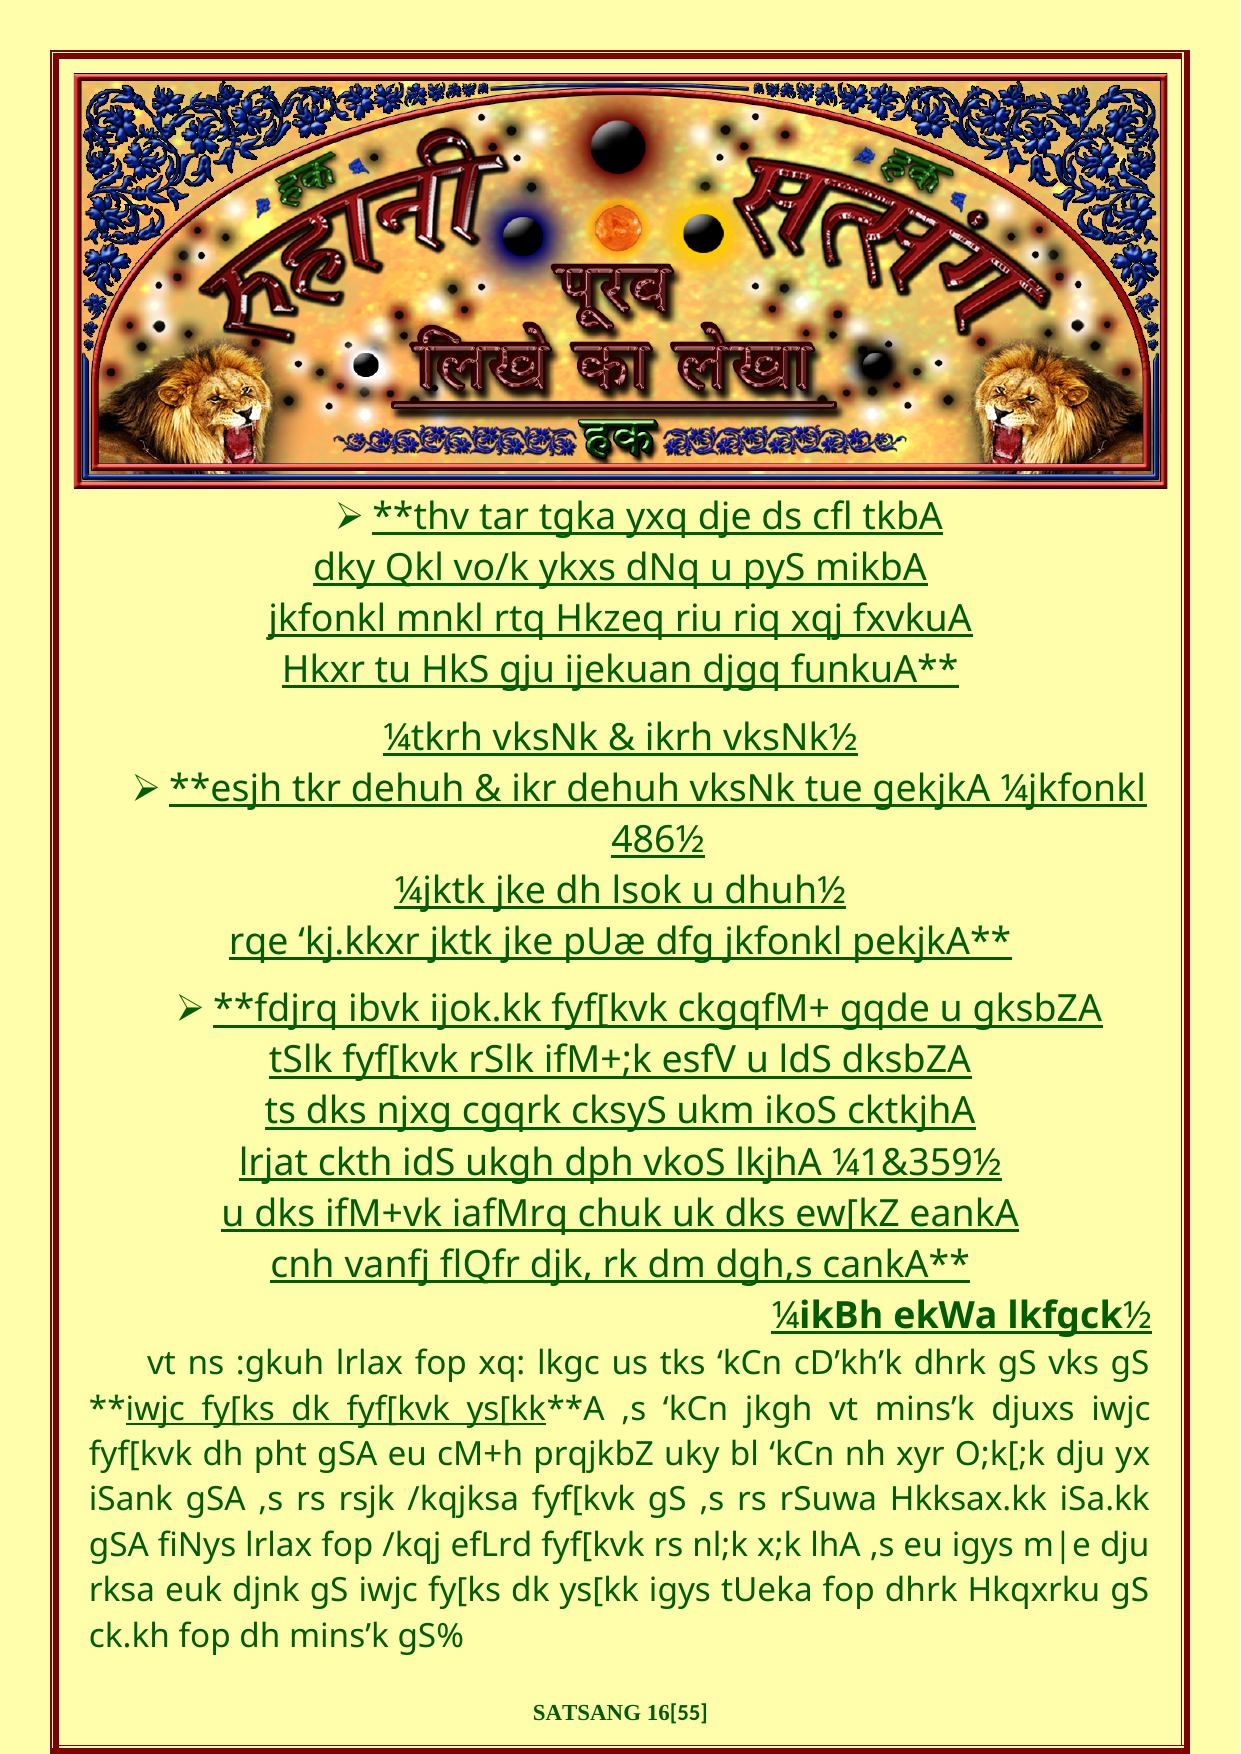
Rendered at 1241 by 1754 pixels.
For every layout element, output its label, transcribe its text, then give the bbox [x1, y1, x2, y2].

list **thv tar tgka yxq dje ds cfl tkbA [126, 489, 1152, 540]
text dky Qkl vo/k ykxs dNq u pyS mikbA [89, 540, 1152, 591]
picture [73, 73, 1168, 489]
text u dks ifM+vk iafMrq chuk uk dks ew[kZ eankA [89, 1186, 1152, 1237]
text ts dks njxg cgqrk cksyS ukm ikoS cktkjhA [89, 1084, 1152, 1135]
text jkfonkl mnkl rtq Hkzeq riu riq xqj fxvkuA [89, 591, 1152, 642]
text vt ns :gkuh lrlax fop xq: lkgc us tks ‘kCn cD’kh’k dhrk gS vks gS **iwjc fy[ks dk fyf[kvk ys[kk**A ,s ‘kCn jkgh vt mins’k djuxs iwjc fyf[kvk dh pht gSA eu cM+h prqjkbZ uky bl ‘kCn nh xyr O;k[;k dju yx iSank gSA ,s rs rsjk /kqjksa fyf[kvk gS ,s rs rSuwa Hkksax.kk iSa.kk gSA fiNys lrlax fop /kqj efLrd fyf[kvk rs nl;k x;k lhA ,s eu igys m|e dju rksa euk djnk gS iwjc fy[ks dk ys[kk igys tUeka fop dhrk Hkqxrku gS ck.kh fop dh mins’k gS% [89, 1339, 1152, 1657]
text cnh vanfj flQfr djk, rk dm dgh,s cankA** [89, 1237, 1152, 1288]
text ¼tkrh vksNk & ikrh vksNk½ [89, 710, 1152, 761]
text tSlk fyf[kvk rSlk ifM+;k esfV u ldS dksbZA [89, 1033, 1152, 1084]
text lrjat ckth idS ukgh dph vkoS lkjhA ¼1&359½ [89, 1135, 1152, 1186]
text ¼ikBh ekWa lkfgck½ [89, 1288, 1152, 1339]
list **fdjrq ibvk ijok.kk fyf[kvk ckgqfM+ gqde u gksbZA [126, 982, 1152, 1033]
text ¼jktk jke dh lsok u dhuh½ [89, 863, 1152, 914]
text Hkxr tu HkS gju ijekuan djgq funkuA** [89, 642, 1152, 693]
list **esjh tkr dehuh & ikr dehuh vksNk tue gekjkA ¼jkfonkl 486½ [126, 761, 1152, 863]
text rqe ‘kj.kkxr jktk jke pUæ dfg jkfonkl pekjkA** [89, 914, 1152, 965]
